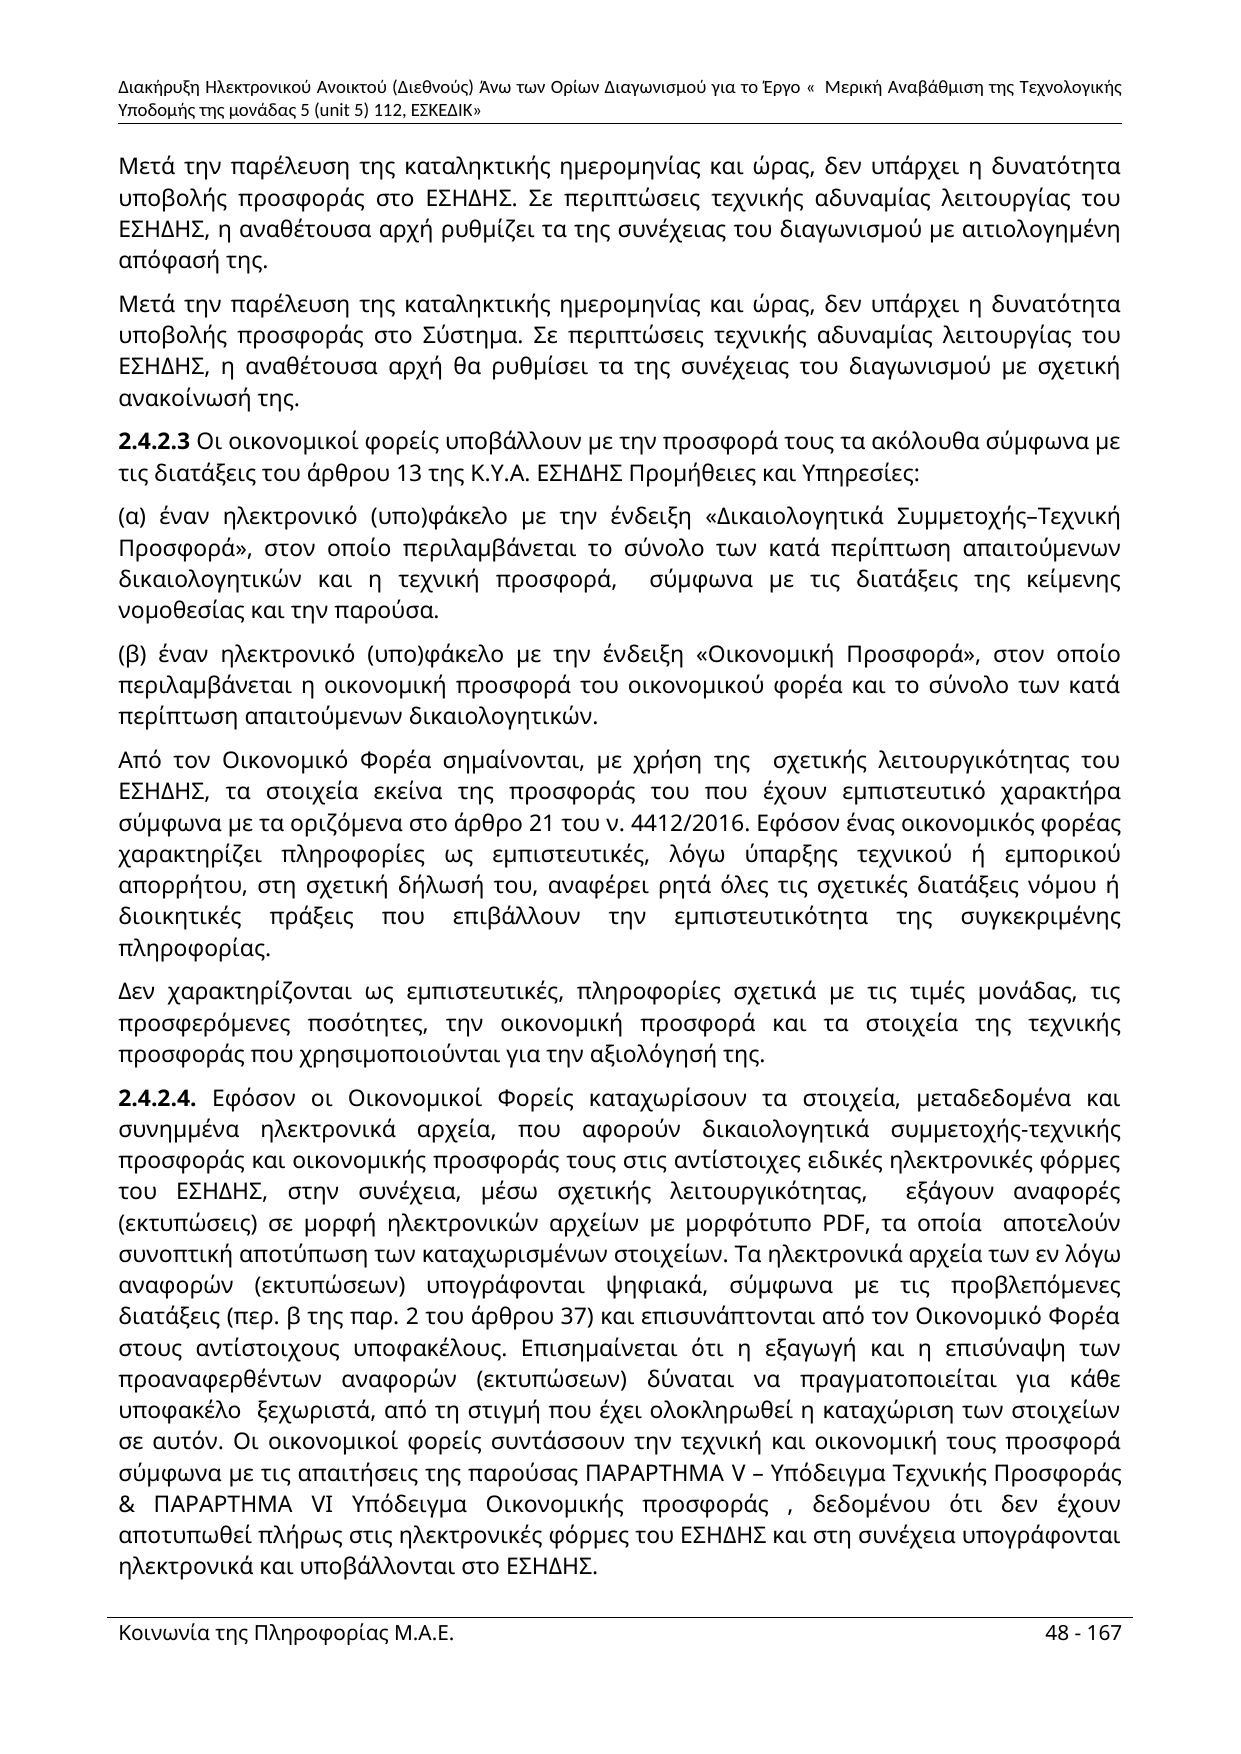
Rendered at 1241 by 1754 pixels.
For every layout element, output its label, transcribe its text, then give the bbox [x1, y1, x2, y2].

text (β) έναν ηλεκτρονικό (υπο)φάκελο με την ένδειξη «Οικονομική Προσφορά», στον οποίο περιλαμβάνεται η οικονομική προσφορά του οικονομικού φορέα και το σύνολο των κατά περίπτωση απαιτούμενων δικαιολογητικών. [118, 638, 1122, 731]
text 2.4.2.4. Εφόσον οι Οικονομικοί Φορείς καταχωρίσουν τα στοιχεία, μεταδεδομένα και συνημμένα ηλεκτρονικά αρχεία, που αφορούν δικαιολογητικά συμμετοχής-τεχνικής προσφοράς και οικονομικής προσφοράς τους στις αντίστοιχες ειδικές ηλεκτρονικές φόρμες του ΕΣΗΔΗΣ, στην συνέχεια, μέσω σχετικής λειτουργικότητας, εξάγουν αναφορές (εκτυπώσεις) σε μορφή ηλεκτρονικών αρχείων με μορφότυπο PDF, τα οποία αποτελούν συνοπτική αποτύπωση των καταχωρισμένων στοιχείων. Τα ηλεκτρονικά αρχεία των εν λόγω αναφορών (εκτυπώσεων) υπογράφονται ψηφιακά, σύμφωνα με τις προβλεπόμενες διατάξεις (περ. β της παρ. 2 του άρθρου 37) και επισυνάπτονται από τον Οικονομικό Φορέα στους αντίστοιχους υποφακέλους. Επισημαίνεται ότι η εξαγωγή και η επισύναψη των προαναφερθέντων αναφορών (εκτυπώσεων) δύναται να πραγματοποιείται για κάθε υποφακέλο ξεχωριστά, από τη στιγμή που έχει ολοκληρωθεί η καταχώριση των στοιχείων σε αυτόν. Οι οικονομικοί φορείς συντάσσουν την τεχνική και οικονομική τους προσφορά σύμφωνα με τις απαιτήσεις της παρούσας ΠΑΡΑΡΤΗΜΑ V – Υπόδειγμα Τεχνικής Προσφοράς & ΠΑΡΑΡΤΗΜΑ VI Υπόδειγμα Οικονομικής προσφοράς , δεδομένου ότι δεν έχουν αποτυπωθεί πλήρως στις ηλεκτρονικές φόρμες του ΕΣΗΔΗΣ και στη συνέχεια υπογράφονται ηλεκτρονικά και υποβάλλονται στο ΕΣΗΔΗΣ. [118, 1081, 1122, 1581]
text (α) έναν ηλεκτρονικό (υπο)φάκελο με την ένδειξη «Δικαιολογητικά Συμμετοχής–Τεχνική Προσφορά», στον οποίο περιλαμβάνεται το σύνολο των κατά περίπτωση απαιτούμενων δικαιολογητικών και η τεχνική προσφορά, σύμφωνα με τις διατάξεις της κείμενης νομοθεσίας και την παρούσα. [118, 500, 1122, 625]
text Μετά την παρέλευση της καταληκτικής ημερομηνίας και ώρας, δεν υπάρχει η δυνατότητα υποβολής προσφοράς στο ΕΣΗΔΗΣ. Σε περιπτώσεις τεχνικής αδυναμίας λειτουργίας του ΕΣΗΔΗΣ, η αναθέτουσα αρχή ρυθμίζει τα της συνέχειας του διαγωνισμού με αιτιολογημένη απόφασή της. [118, 150, 1122, 275]
text Από τον Οικονομικό Φορέα σημαίνονται, με χρήση της σχετικής λειτουργικότητας του ΕΣΗΔΗΣ, τα στοιχεία εκείνα της προσφοράς του που έχουν εμπιστευτικό χαρακτήρα σύμφωνα με τα οριζόμενα στο άρθρο 21 του ν. 4412/2016. Εφόσον ένας οικονομικός φορέας χαρακτηρίζει πληροφορίες ως εμπιστευτικές, λόγω ύπαρξης τεχνικού ή εμπορικού απορρήτου, στη σχετική δήλωσή του, αναφέρει ρητά όλες τις σχετικές διατάξεις νόμου ή διοικητικές πράξεις που επιβάλλουν την εμπιστευτικότητα της συγκεκριμένης πληροφορίας. [118, 744, 1122, 963]
text Δεν χαρακτηρίζονται ως εμπιστευτικές, πληροφορίες σχετικά με τις τιμές μονάδας, τις προσφερόμενες ποσότητες, την οικονομική προσφορά και τα στοιχεία της τεχνικής προσφοράς που χρησιμοποιούνται για την αξιολόγησή της. [118, 975, 1122, 1069]
text 2.4.2.3 Οι οικονομικοί φορείς υποβάλλουν με την προσφορά τους τα ακόλουθα σύμφωνα με τις διατάξεις του άρθρου 13 της Κ.Υ.Α. ΕΣΗΔΗΣ Προμήθειες και Υπηρεσίες: [118, 425, 1122, 488]
text Μετά την παρέλευση της καταληκτικής ημερομηνίας και ώρας, δεν υπάρχει η δυνατότητα υποβολής προσφοράς στο Σύστημα. Σε περιπτώσεις τεχνικής αδυναμίας λειτουργίας του ΕΣΗΔΗΣ, η αναθέτουσα αρχή θα ρυθμίσει τα της συνέχειας του διαγωνισμού με σχετική ανακοίνωσή της. [118, 288, 1122, 413]
